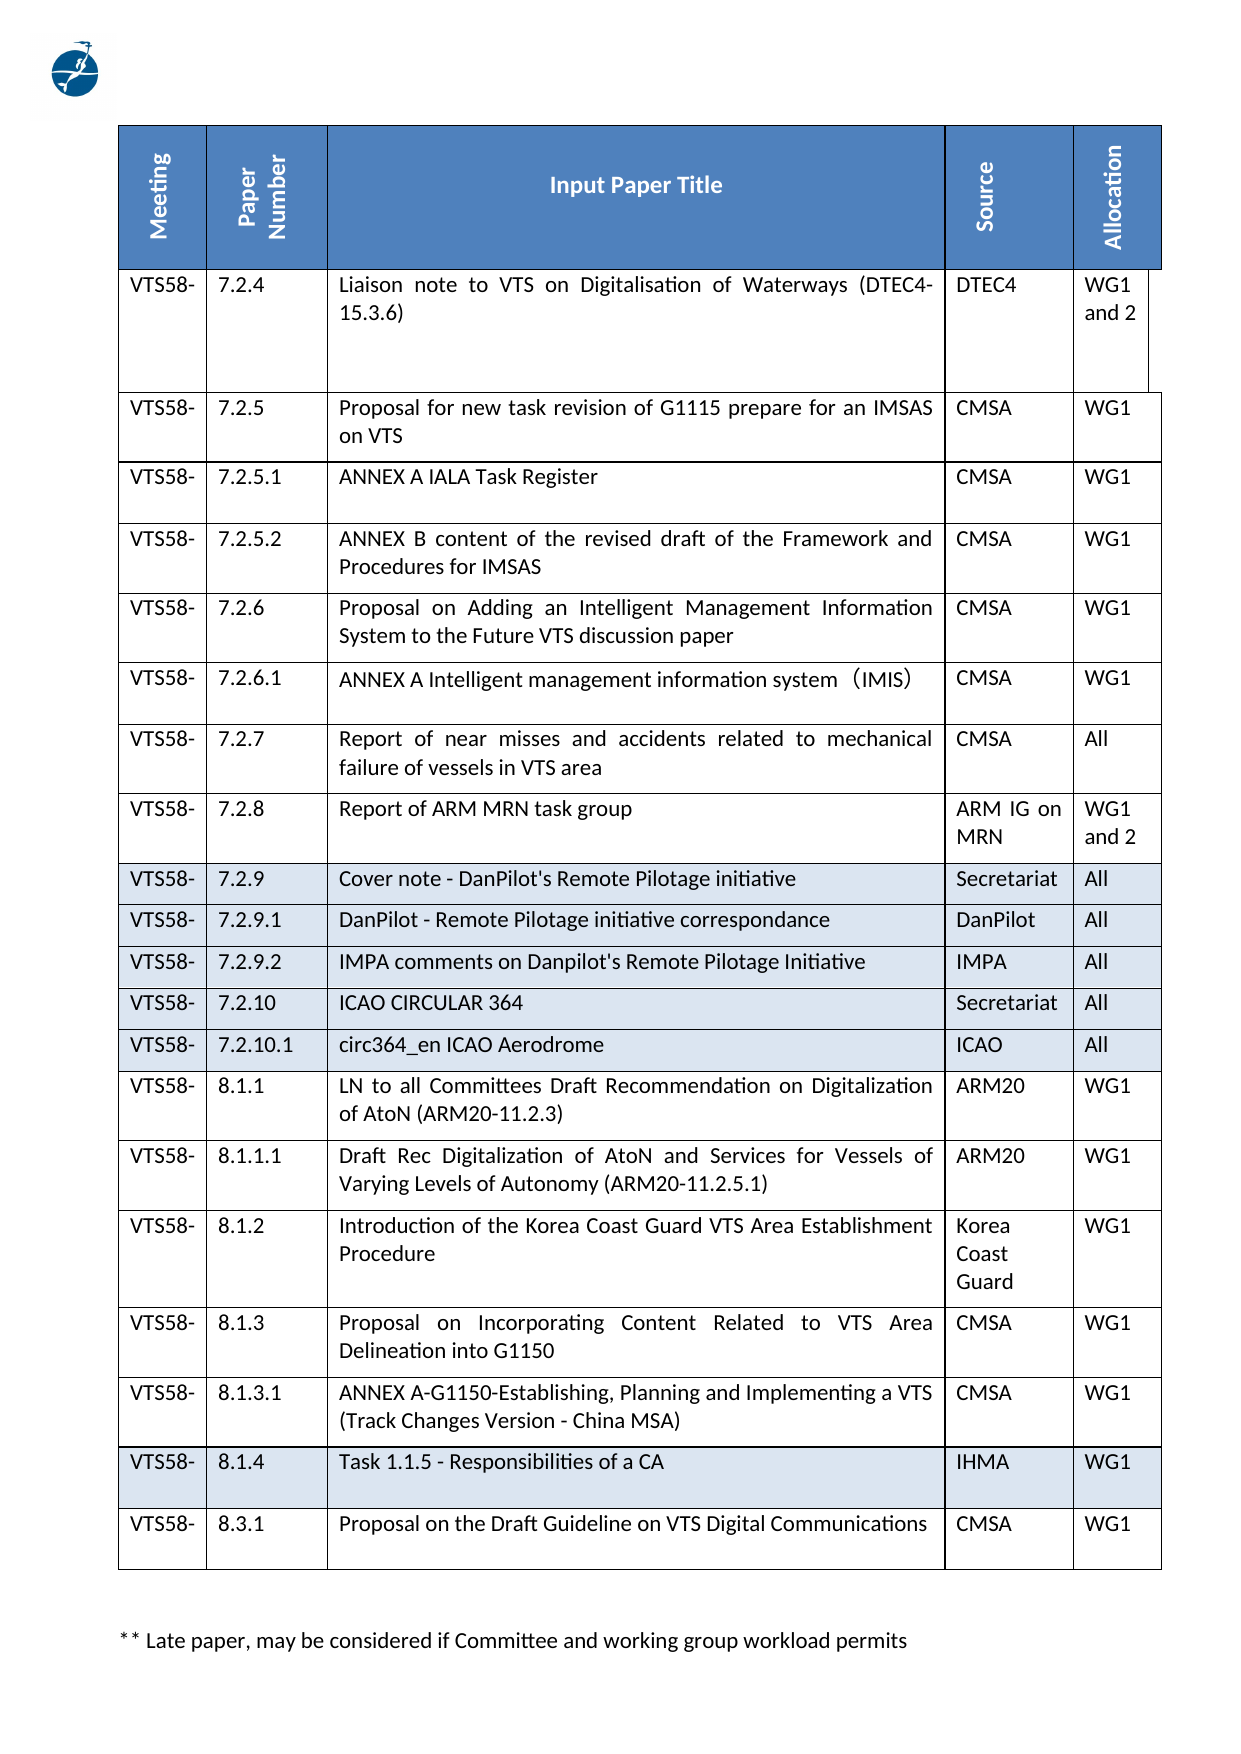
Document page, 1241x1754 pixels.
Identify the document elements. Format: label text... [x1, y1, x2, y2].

table_cell 8.1.1 [207, 1072, 327, 1140]
table_cell Korea Coast Guard [946, 1211, 1073, 1307]
table_cell ARM IG on MRN [946, 794, 1073, 863]
table_cell CMSA [946, 1509, 1073, 1569]
table_cell Proposal for new task revision of G1115 prepare for an IMSAS on VTS [328, 393, 944, 461]
table_cell 8.1.4 [207, 1448, 327, 1508]
table_cell 7.2.6 [207, 594, 327, 662]
table_cell VTS58- [119, 393, 206, 461]
table_cell VTS58- [119, 1308, 206, 1377]
table_cell Task 1.1.5 - Responsibilities of a CA [328, 1448, 944, 1508]
table_cell WG1 [1074, 1308, 1161, 1377]
table_header Source [946, 126, 1073, 269]
table_cell WG1 [1074, 594, 1161, 662]
table_cell Cover note - DanPilot's Remote Pilotage initiative [328, 864, 944, 904]
table_header Meeting [119, 126, 206, 269]
table_cell VTS58- [119, 1509, 206, 1569]
table_cell WG1 [1074, 663, 1161, 723]
table_cell ICAO [946, 1030, 1073, 1071]
table_cell Proposal on Adding an Intelligent Management Information System to the Future VTS discussion paper [328, 594, 944, 662]
table_cell DanPilot [946, 905, 1073, 946]
table_cell WG1 [1074, 1141, 1161, 1210]
table_cell CMSA [946, 594, 1073, 662]
table_cell Report of near misses and accidents related to mechanical failure of vessels in VTS area [328, 725, 944, 793]
table_cell ICAO CIRCULAR 364 [328, 989, 944, 1029]
table_cell ANNEX A IALA Task Register [328, 463, 944, 523]
table_cell Proposal on the Draft Guideline on VTS Digital Communications [328, 1509, 944, 1569]
table_cell CMSA [946, 524, 1073, 592]
table_cell 7.2.9.2 [207, 947, 327, 987]
table_cell VTS58- [119, 524, 206, 592]
table_cell CMSA [946, 663, 1073, 723]
table_cell WG1 [1074, 1509, 1161, 1569]
table_cell Secretariat [946, 989, 1073, 1029]
table_cell VTS58- [119, 1448, 206, 1508]
table_cell 7.2.9.1 [207, 905, 327, 946]
table_cell All [1074, 1030, 1161, 1071]
table_cell WG1 and 2 [1074, 794, 1161, 863]
table_cell ARM20 [946, 1072, 1073, 1140]
table_cell Proposal on Incorporating Content Related to VTS Area Delineation into G1150 [328, 1308, 944, 1377]
table_cell VTS58- [119, 989, 206, 1029]
table_cell All [1074, 864, 1161, 904]
table_cell VTS58- [119, 1030, 206, 1071]
table_header Input Paper Title [328, 126, 944, 269]
table_cell Secretariat [946, 864, 1073, 904]
table_cell All [1074, 989, 1161, 1029]
table_cell 7.2.4 [207, 270, 327, 392]
table_cell VTS58- [119, 905, 206, 946]
table_cell IMPA comments on Danpilot's Remote Pilotage Initiative [328, 947, 944, 987]
table_cell 7.2.5.1 [207, 463, 327, 523]
table_cell 7.2.5.2 [207, 524, 327, 592]
table_cell WG1 [1074, 463, 1161, 523]
table_cell ANNEX A-G1150-Establishing, Planning and Implementing a VTS (Track Changes Version - China MSA) [328, 1378, 944, 1446]
table_cell 8.1.2 [207, 1211, 327, 1307]
table_cell VTS58- [119, 864, 206, 904]
table_cell ARM20 [946, 1141, 1073, 1210]
table_cell VTS58- [119, 794, 206, 863]
table_cell 7.2.10 [207, 989, 327, 1029]
table_header Allocation [1074, 126, 1161, 269]
table_cell IMPA [946, 947, 1073, 987]
table_cell All [1074, 947, 1161, 987]
table_cell 8.1.3.1 [207, 1378, 327, 1446]
table_cell Introduction of the Korea Coast Guard VTS Area Establishment Procedure [328, 1211, 944, 1307]
table_cell Draft Rec Digitalization of AtoN and Services for Vessels of Varying Levels of Autonomy (ARM20-11.2.5.1) [328, 1141, 944, 1210]
table_cell 7.2.7 [207, 725, 327, 793]
table_cell ANNEX B content of the revised draft of the Framework and Procedures for IMSAS [328, 524, 944, 592]
table_cell DTEC4 [946, 270, 1073, 392]
table_cell circ364_en ICAO Aerodrome [328, 1030, 944, 1071]
table_cell 7.2.10.1 [207, 1030, 327, 1071]
table_cell 7.2.5 [207, 393, 327, 461]
table_cell 8.1.3 [207, 1308, 327, 1377]
table_cell All [1074, 905, 1161, 946]
table_cell VTS58- [119, 270, 206, 392]
table_cell VTS58- [119, 725, 206, 793]
table_cell CMSA [946, 463, 1073, 523]
table_cell WG1 and 2 [1074, 270, 1148, 392]
table_cell WG1 [1074, 1211, 1161, 1307]
table_cell 8.3.1 [207, 1509, 327, 1569]
table_cell 7.2.9 [207, 864, 327, 904]
table_cell WG1 [1074, 1448, 1161, 1508]
table_cell 8.1.1.1 [207, 1141, 327, 1210]
table_cell VTS58- [119, 594, 206, 662]
picture [29, 33, 118, 121]
table_cell ANNEX A Intelligent management information system（IMIS） [328, 663, 944, 723]
table_cell WG1 [1074, 1072, 1161, 1140]
table_cell VTS58- [119, 947, 206, 987]
table_cell WG1 [1074, 393, 1161, 461]
table_cell Report of ARM MRN task group [328, 794, 944, 863]
table_cell CMSA [946, 1308, 1073, 1377]
table_cell VTS58- [119, 1378, 206, 1446]
table_header Paper Number [207, 126, 327, 269]
table_cell LN to all Committees Draft Recommendation on Digitalization of AtoN (ARM20-11.2.3) [328, 1072, 944, 1140]
table_cell CMSA [946, 393, 1073, 461]
table_cell DanPilot - Remote Pilotage initiative correspondance [328, 905, 944, 946]
table_cell VTS58- [119, 663, 206, 723]
table_cell VTS58- [119, 1141, 206, 1210]
table_cell IHMA [946, 1448, 1073, 1508]
table_cell 7.2.6.1 [207, 663, 327, 723]
table_cell WG1 [1074, 1378, 1161, 1446]
table_cell WG1 [1074, 524, 1161, 592]
table_cell CMSA [946, 1378, 1073, 1446]
table_cell VTS58- [119, 463, 206, 523]
table_cell VTS58- [119, 1211, 206, 1307]
table_cell Liaison note to VTS on Digitalisation of Waterways (DTEC4-15.3.6) [328, 270, 944, 392]
table_cell VTS58- [119, 1072, 206, 1140]
table_cell All [1074, 725, 1161, 793]
table_cell CMSA [946, 725, 1073, 793]
table_cell 7.2.8 [207, 794, 327, 863]
